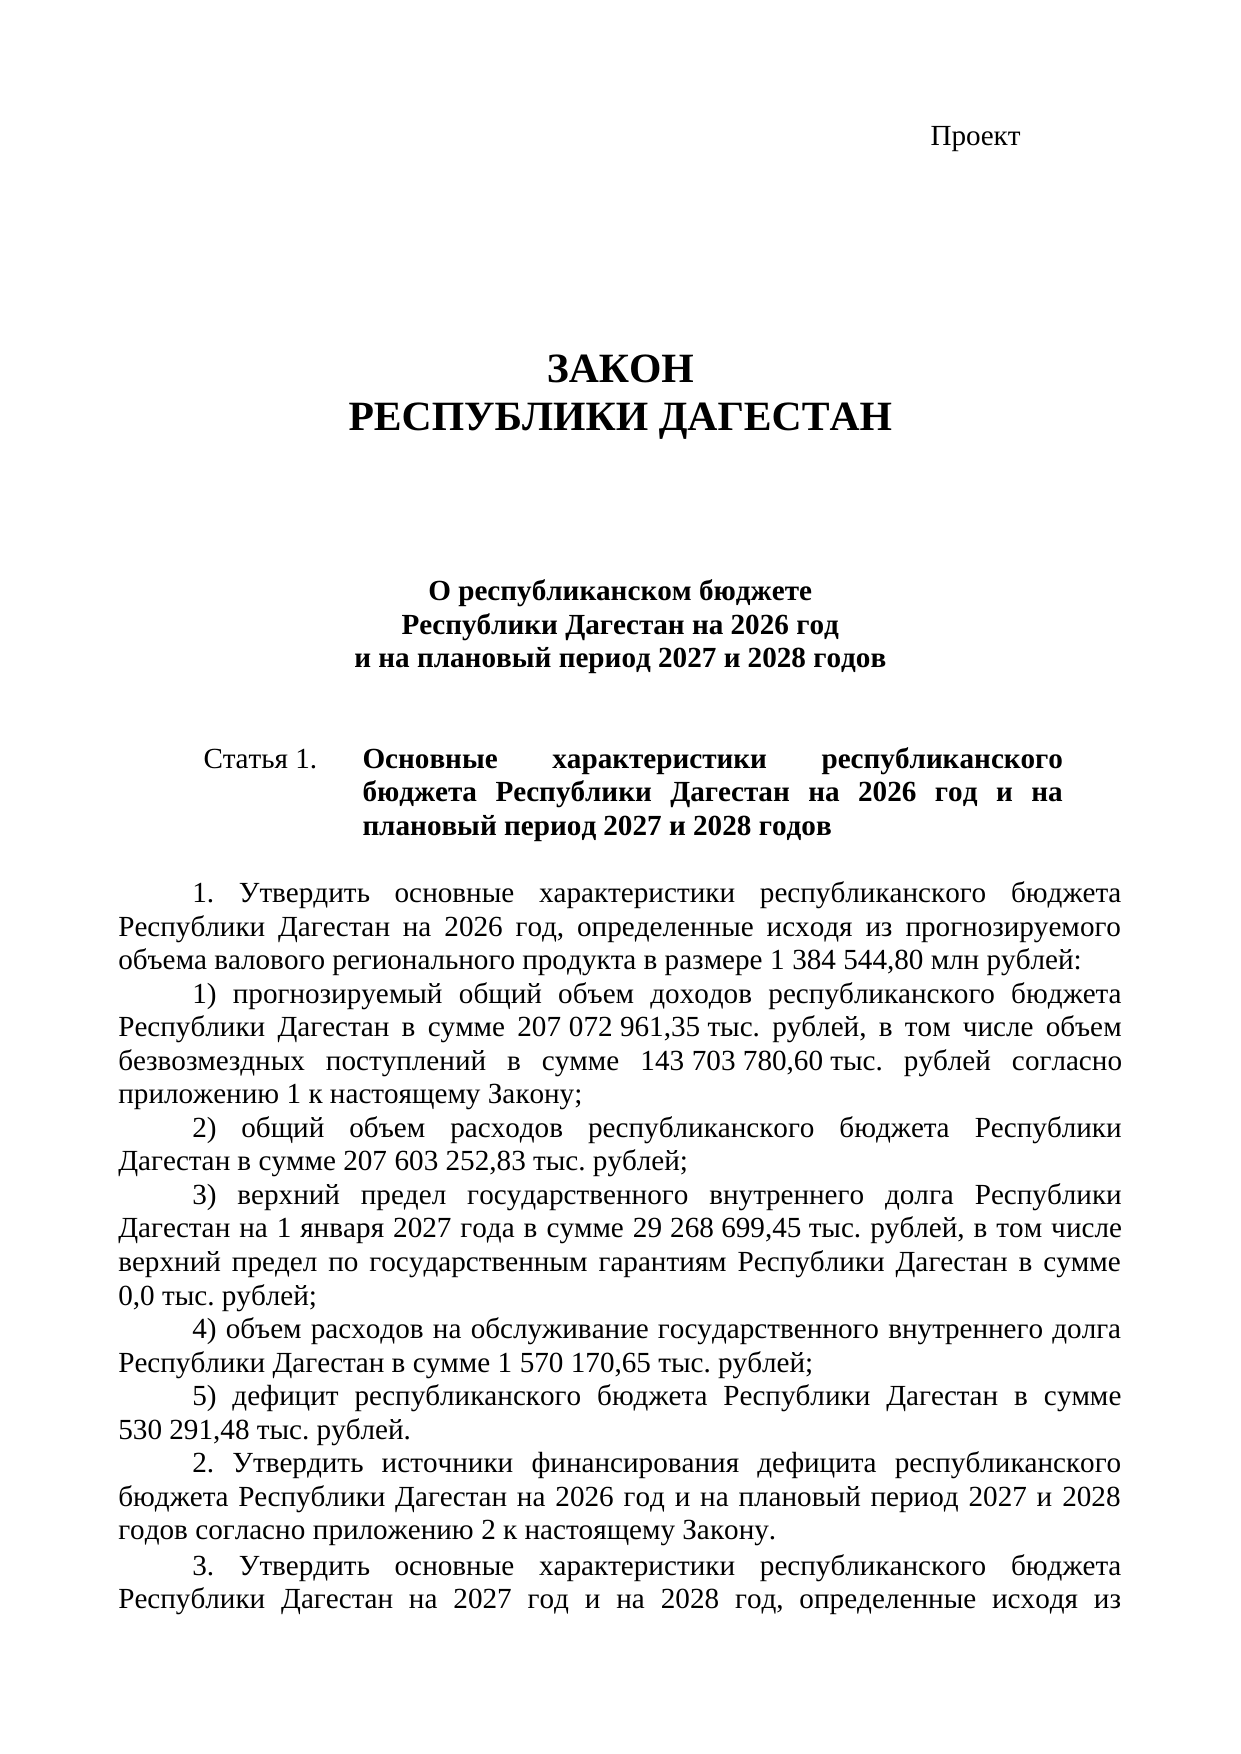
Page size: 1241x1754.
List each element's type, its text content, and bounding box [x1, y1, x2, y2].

text 2) общий объем расходов республиканского бюджета Республики Дагестан в сумме 207 603 252,83 тыс. рублей; [118, 1110, 1122, 1177]
text 3) верхний предел государственного внутреннего долга Республики Дагестан на 1 января 2027 года в сумме 29 268 699,45 тыс. рублей, в том числе верхний предел по государственным гарантиям Республики Дагестан в сумме 0,0 тыс. рублей; [118, 1177, 1122, 1311]
text РЕСПУБЛИКИ ДАГЕСТАН [118, 391, 1122, 439]
text ЗАКОН [118, 343, 1122, 391]
text 1. Утвердить основные характеристики республиканского бюджета Республики Дагестан на 2026 год, определенные исходя из прогнозируемого объема валового регионального продукта в размере 1 384 544,80 млн рублей: [118, 875, 1122, 976]
table_header Статья 1. [118, 741, 351, 842]
text 4) объем расходов на обслуживание государственного внутреннего долга Республики Дагестан в сумме 1 570 170,65 тыс. рублей; [118, 1311, 1122, 1378]
text 2. Утвердить источники финансирования дефицита республиканского бюджета Республики Дагестан на 2026 год и на плановый период 2027 и 2028 годов согласно приложению 2 к настоящему Закону. [118, 1445, 1122, 1546]
text Республики Дагестан на 2026 год [118, 607, 1122, 640]
text 5) дефицит республиканского бюджета Республики Дагестан в сумме 530 291,48 тыс. рублей. [118, 1378, 1122, 1445]
text и на плановый период 2027 и 2028 годов [118, 640, 1122, 674]
table_header Основные характеристики республиканского бюджета Республики Дагестан на 2026 год и на плановый период 2027 и 2028 годов [351, 741, 1074, 842]
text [118, 1548, 1122, 1615]
text 1) прогнозируемый общий объем доходов республиканского бюджета Республики Дагестан в сумме 207 072 961,35 тыс. рублей, в том числе объем безвозмездных поступлений в сумме 143 703 780,60 тыс. рублей согласно приложению 1 к настоящему Закону; [118, 976, 1122, 1110]
text О республиканском бюджете [118, 573, 1122, 607]
text Проект [118, 118, 1122, 152]
